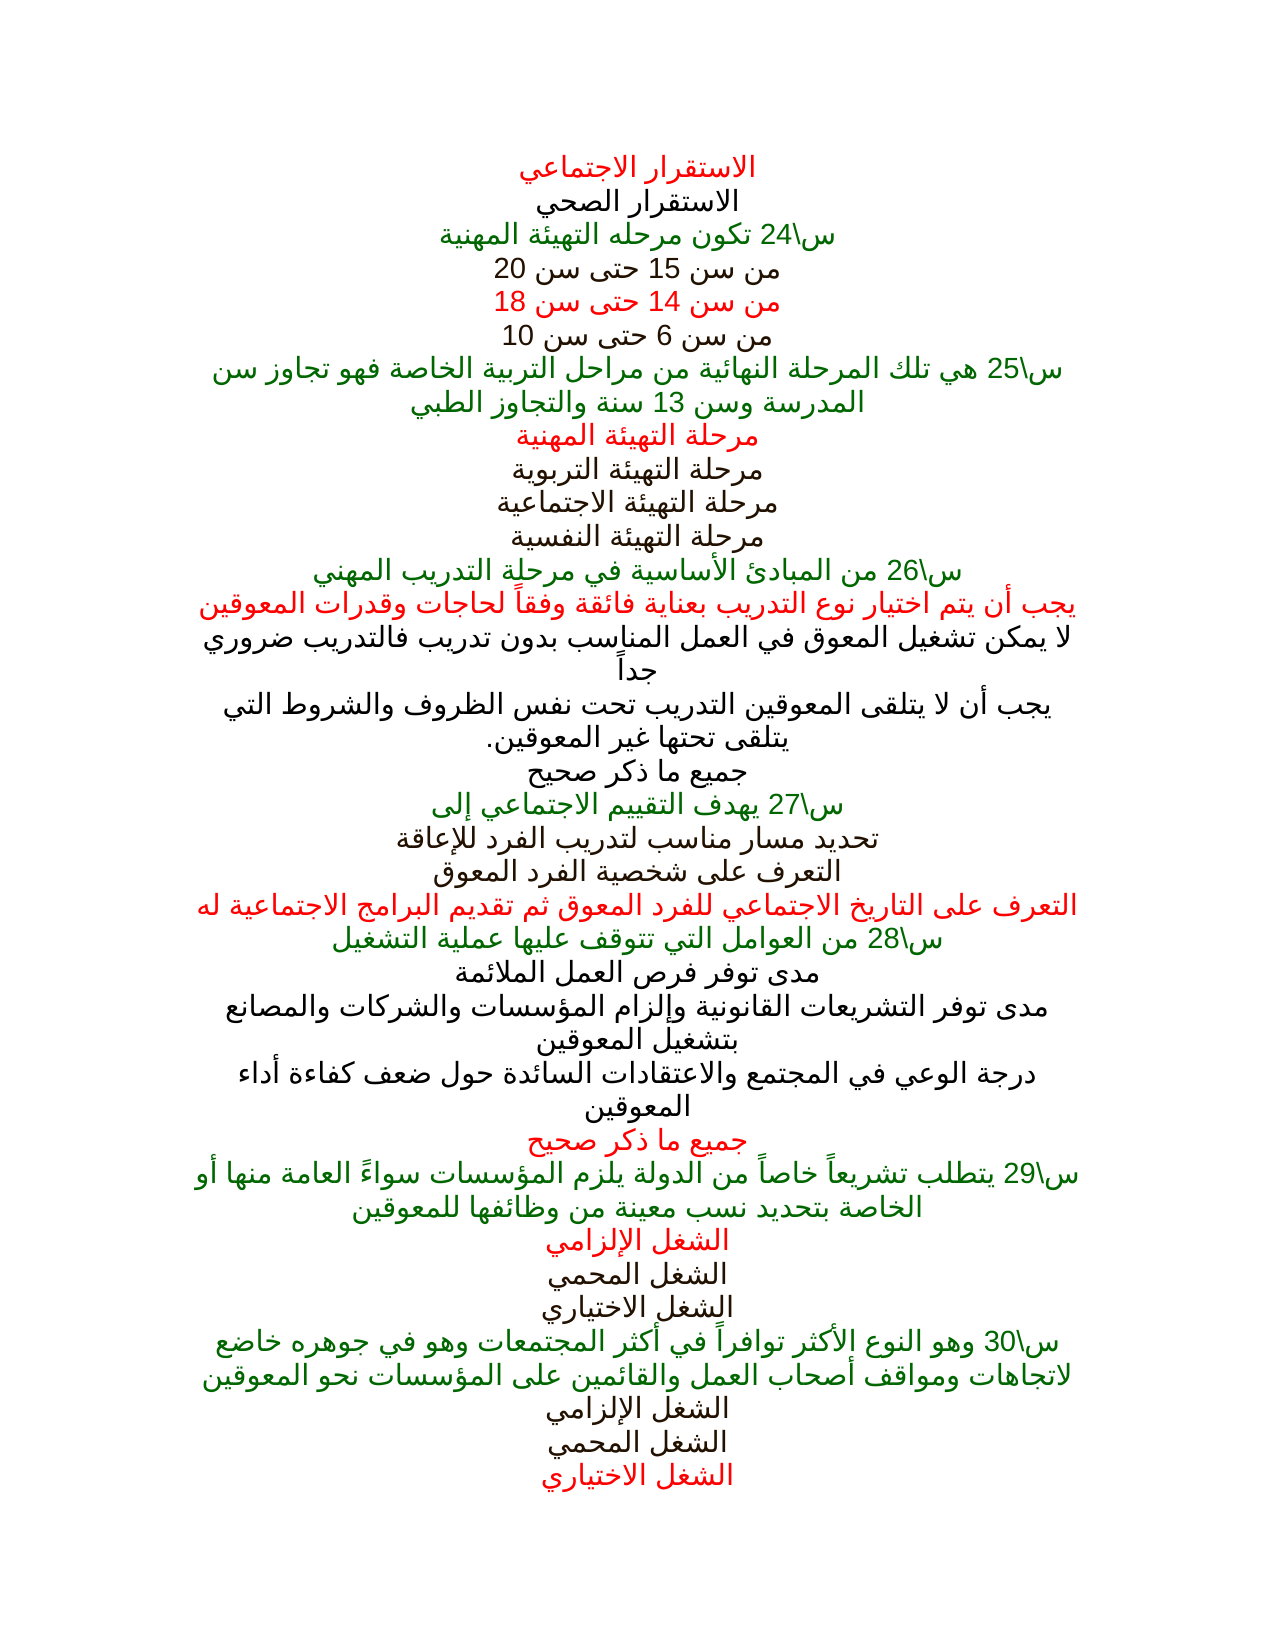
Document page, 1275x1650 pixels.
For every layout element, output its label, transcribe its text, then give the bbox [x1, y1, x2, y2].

text الشغل الاختياري [187, 1458, 1087, 1492]
text درجة الوعي في المجتمع والاعتقادات السائدة حول ضعف كفاءة أداء المعوقين [187, 1056, 1087, 1123]
text الاستقرار الاجتماعي [187, 150, 1087, 183]
text س\29 يتطلب تشريعاً خاصاً من الدولة يلزم المؤسسات سواءً العامة منها أو الخاصة بتحديد نسب معينة من وظائفها للمعوقين [187, 1156, 1087, 1223]
text من سن 14 حتى سن 18 [187, 284, 1087, 318]
text تحديد مسار مناسب لتدريب الفرد للإعاقة [187, 821, 1087, 854]
text من سن 6 حتى سن 10 [187, 318, 1087, 351]
text مدى توفر التشريعات القانونية وإلزام المؤسسات والشركات والمصانع بتشغيل المعوقين [187, 988, 1087, 1056]
text الشغل الاختياري [187, 1290, 1087, 1324]
text س\27 يهدف التقييم الاجتماعي إلى [187, 787, 1087, 821]
text جميع ما ذكر صحيح [187, 1123, 1087, 1156]
text س\24 تكون مرحله التهيئة المهنية [187, 217, 1087, 251]
text لا يمكن تشغيل المعوق في العمل المناسب بدون تدريب فالتدريب ضروري جداً [187, 619, 1087, 687]
text س\25 هي تلك المرحلة النهائية من مراحل التربية الخاصة فهو تجاوز سن المدرسة وسن 13 سنة والتجاوز الطبي [187, 351, 1087, 418]
text الشغل الإلزامي [187, 1223, 1087, 1257]
text يجب أن يتم اختيار نوع التدريب بعناية فائقة وفقاً لحاجات وقدرات المعوقين [187, 586, 1087, 619]
text الشغل المحمي [187, 1424, 1087, 1458]
text س\30 وهو النوع الأكثر توافراً في أكثر المجتمعات وهو في جوهره خاضع لاتجاهات ومواقف أصحاب العمل والقائمين على المؤسسات نحو المعوقين [187, 1324, 1087, 1391]
text يجب أن لا يتلقى المعوقين التدريب تحت نفس الظروف والشروط التي يتلقى تحتها غير المعوقين. [187, 687, 1087, 754]
text مرحلة التهيئة الاجتماعية [187, 485, 1087, 519]
text س\28 من العوامل التي تتوقف عليها عملية التشغيل [187, 921, 1087, 955]
text التعرف على التاريخ الاجتماعي للفرد المعوق ثم تقديم البرامج الاجتماعية له [187, 888, 1087, 921]
text جميع ما ذكر صحيح [187, 754, 1087, 787]
text التعرف على شخصية الفرد المعوق [187, 854, 1087, 888]
text من سن 15 حتى سن 20 [187, 251, 1087, 284]
text الاستقرار الصحي [187, 183, 1087, 217]
text الشغل الإلزامي [187, 1391, 1087, 1424]
text مرحلة التهيئة المهنية [187, 418, 1087, 452]
text الشغل المحمي [187, 1257, 1087, 1290]
text س\26 من المبادئ الأساسية في مرحلة التدريب المهني [187, 552, 1087, 586]
text مرحلة التهيئة التربوية [187, 452, 1087, 485]
text مدى توفر فرص العمل الملائمة [187, 955, 1087, 988]
text مرحلة التهيئة النفسية [187, 519, 1087, 552]
